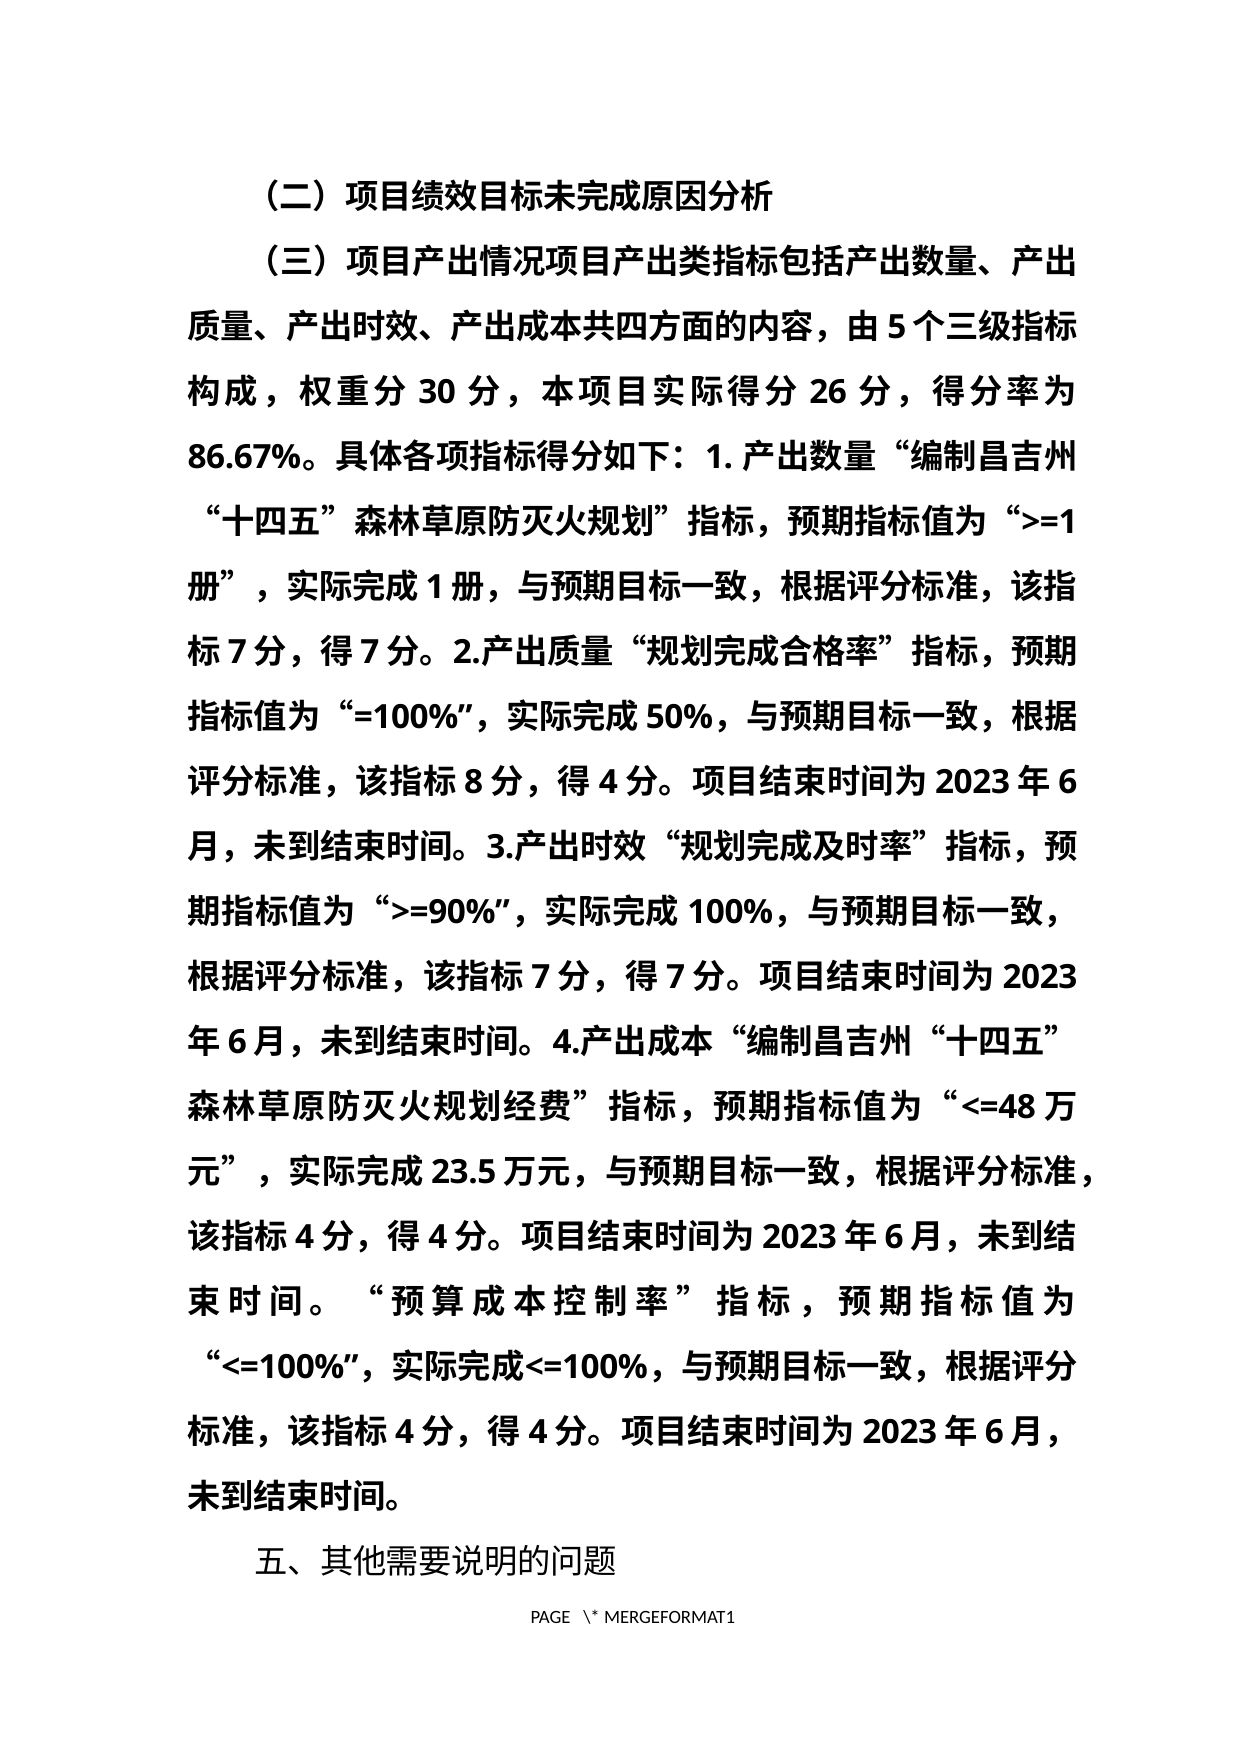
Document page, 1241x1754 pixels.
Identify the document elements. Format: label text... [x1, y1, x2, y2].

text 五、其他需要说明的问题 [187, 1527, 1078, 1592]
text （二）项目绩效目标未完成原因分析 [187, 162, 1078, 227]
text （三）项目产出情况项目产出类指标包括产出数量、产出质量、产出时效、产出成本共四方面的内容，由5个三级指标构成，权重分30分，本项目实际得分26分，得分率为86.67%。具体各项指标得分如下：1. 产出数量“编制昌吉州“十四五”森林草原防灭火规划”指标，预期指标值为“>=1册”，实际完成1册，与预期目标一致，根据评分标准，该指标7分，得7分。2.产出质量“规划完成合格率”指标，预期指标值为“=100%”，实际完成50%，与预期目标一致，根据评分标准，该指标8分，得4分。项目结束时间为2023年6月，未到结束时间。3.产出时效“规划完成及时率”指标，预期指标值为“>=90%”，实际完成100%，与预期目标一致，根据评分标准，该指标7分，得7分。项目结束时间为2023年6月，未到结束时间。4.产出成本“编制昌吉州“十四五”森林草原防灭火规划经费”指标，预期指标值为“<=48万元”，实际完成23.5万元，与预期目标一致，根据评分标准，该指标4分，得4分。项目结束时间为2023年6月，未到结束时间。“预算成本控制率”指标，预期指标值为“<=100%”，实际完成<=100%，与预期目标一致，根据评分标准，该指标4分，得4分。项目结束时间为2023年6月，未到结束时间。 [187, 227, 1078, 1527]
